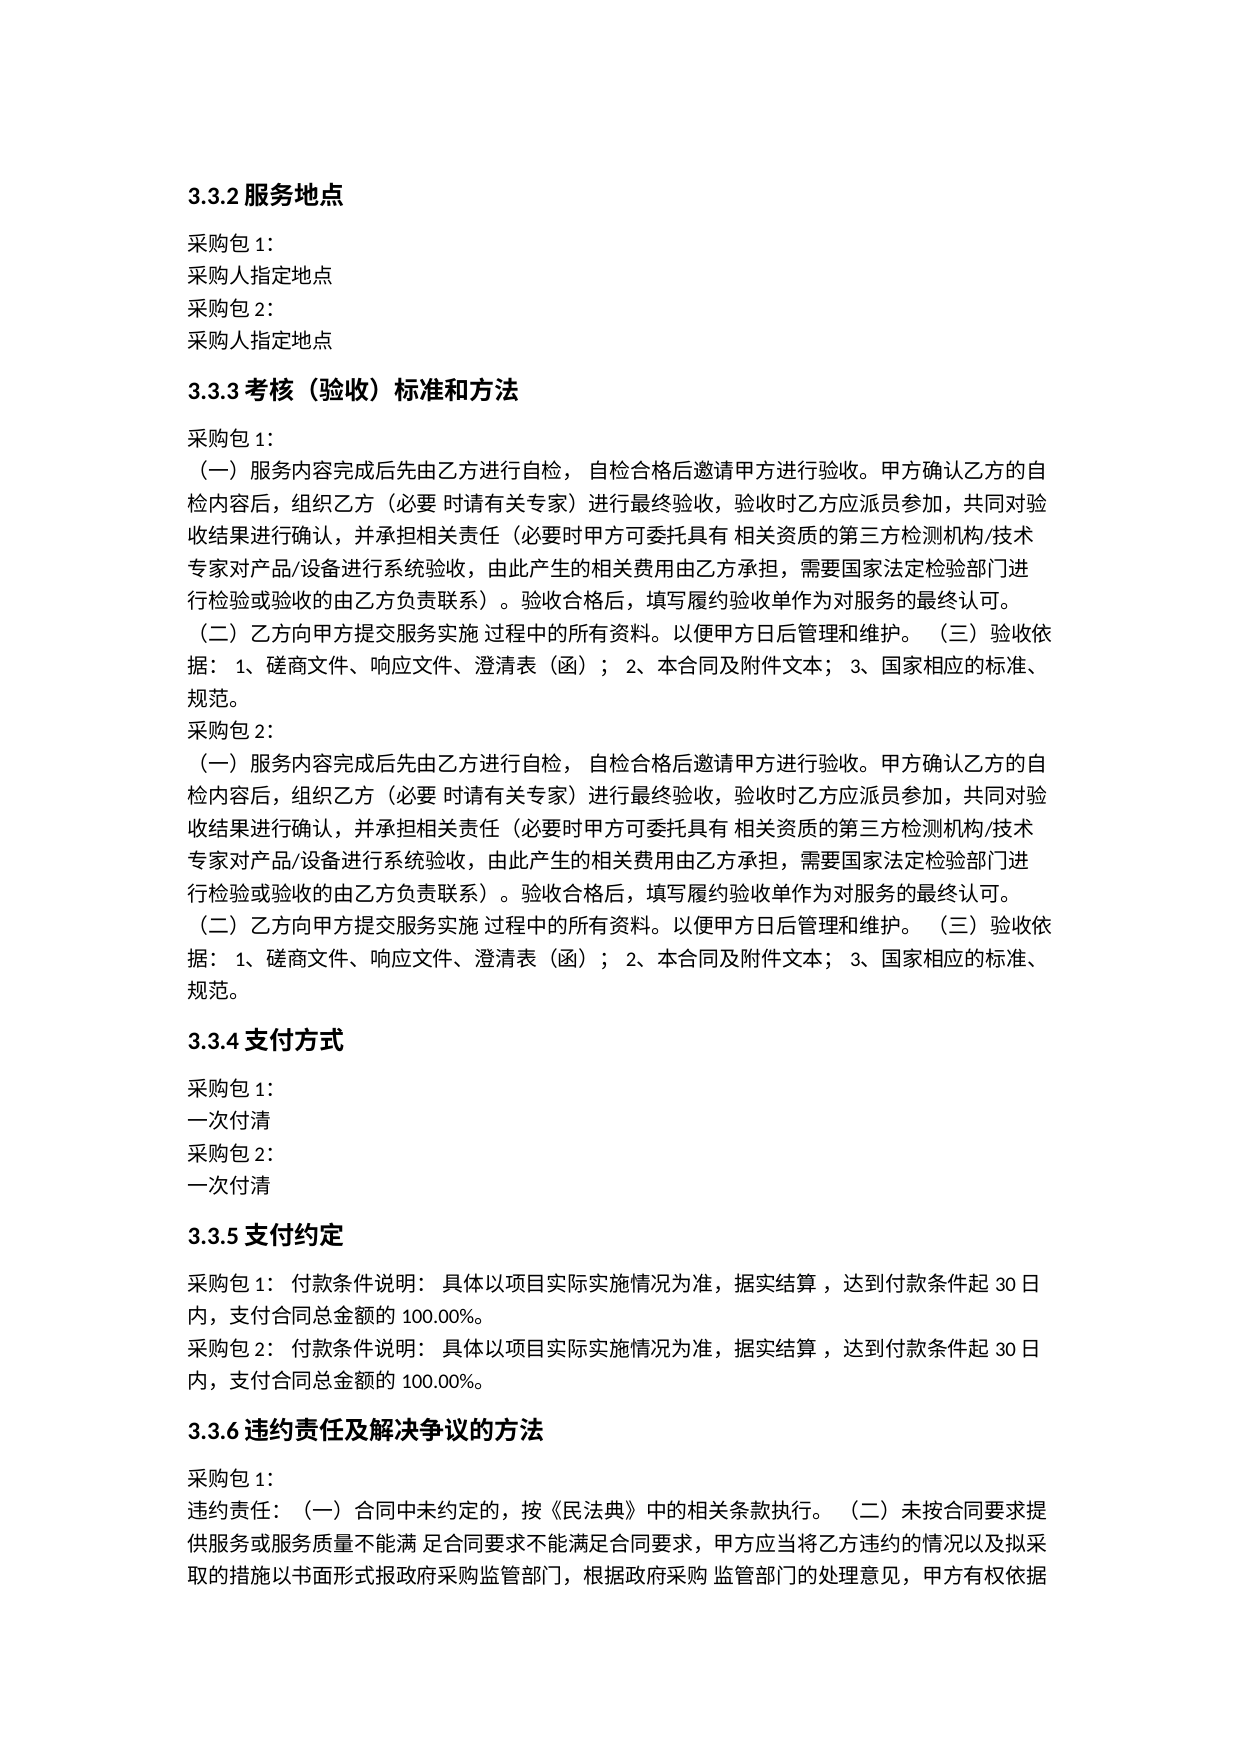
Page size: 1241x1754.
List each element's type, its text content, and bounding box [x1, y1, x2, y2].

text 3.3.6违约责任及解决争议的方法 [187, 1397, 1053, 1462]
text 采购包2： [187, 1137, 1053, 1169]
text 一次付清 [187, 1104, 1053, 1137]
text 采购人指定地点 [187, 259, 1053, 292]
text 采购人指定地点 [187, 324, 1053, 357]
text 3.3.4支付方式 [187, 1007, 1053, 1072]
text 采购包1： [187, 227, 1053, 259]
text 采购包1： [187, 1072, 1053, 1104]
text （一）服务内容完成后先由乙方进行自检， 自检合格后邀请甲方进行验收。甲方确认乙方的自检内容后，组织乙方（必要 时请有关专家）进行最终验收，验收时乙方应派员参加，共同对验收结果进行确认，并承担相关责任（必要时甲方可委托具有 相关资质的第三方检测机构/技术专家对产品/设备进行系统验收，由此产生的相关费用由乙方承担，需要国家法定检验部门进 行检验或验收的由乙方负责联系）。验收合格后，填写履约验收单作为对服务的最终认可。 （二）乙方向甲方提交服务实施 过程中的所有资料。以便甲方日后管理和维护。 （三）验收依据： 1、磋商文件、响应文件、澄清表（函）； 2、本合同及附件文本； 3、国家相应的标准、规范。 [187, 454, 1053, 714]
text 采购包1： [187, 1462, 1053, 1494]
text 采购包2： 付款条件说明： 具体以项目实际实施情况为准，据实结算 ，达到付款条件起 30 日内，支付合同总金额的 100.00%。 [187, 1332, 1053, 1397]
text 一次付清 [187, 1169, 1053, 1202]
text 3.3.5支付约定 [187, 1202, 1053, 1267]
text 3.3.2服务地点 [187, 162, 1053, 227]
text 采购包1： [187, 422, 1053, 454]
text 采购包2： [187, 714, 1053, 747]
text 采购包1： 付款条件说明： 具体以项目实际实施情况为准，据实结算 ，达到付款条件起 30 日内，支付合同总金额的 100.00%。 [187, 1267, 1053, 1332]
text 采购包2： [187, 292, 1053, 324]
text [187, 1494, 1053, 1592]
text 3.3.3考核（验收）标准和方法 [187, 357, 1053, 422]
text （一）服务内容完成后先由乙方进行自检， 自检合格后邀请甲方进行验收。甲方确认乙方的自检内容后，组织乙方（必要 时请有关专家）进行最终验收，验收时乙方应派员参加，共同对验收结果进行确认，并承担相关责任（必要时甲方可委托具有 相关资质的第三方检测机构/技术专家对产品/设备进行系统验收，由此产生的相关费用由乙方承担，需要国家法定检验部门进 行检验或验收的由乙方负责联系）。验收合格后，填写履约验收单作为对服务的最终认可。 （二）乙方向甲方提交服务实施 过程中的所有资料。以便甲方日后管理和维护。 （三）验收依据： 1、磋商文件、响应文件、澄清表（函）； 2、本合同及附件文本； 3、国家相应的标准、规范。 [187, 747, 1053, 1007]
